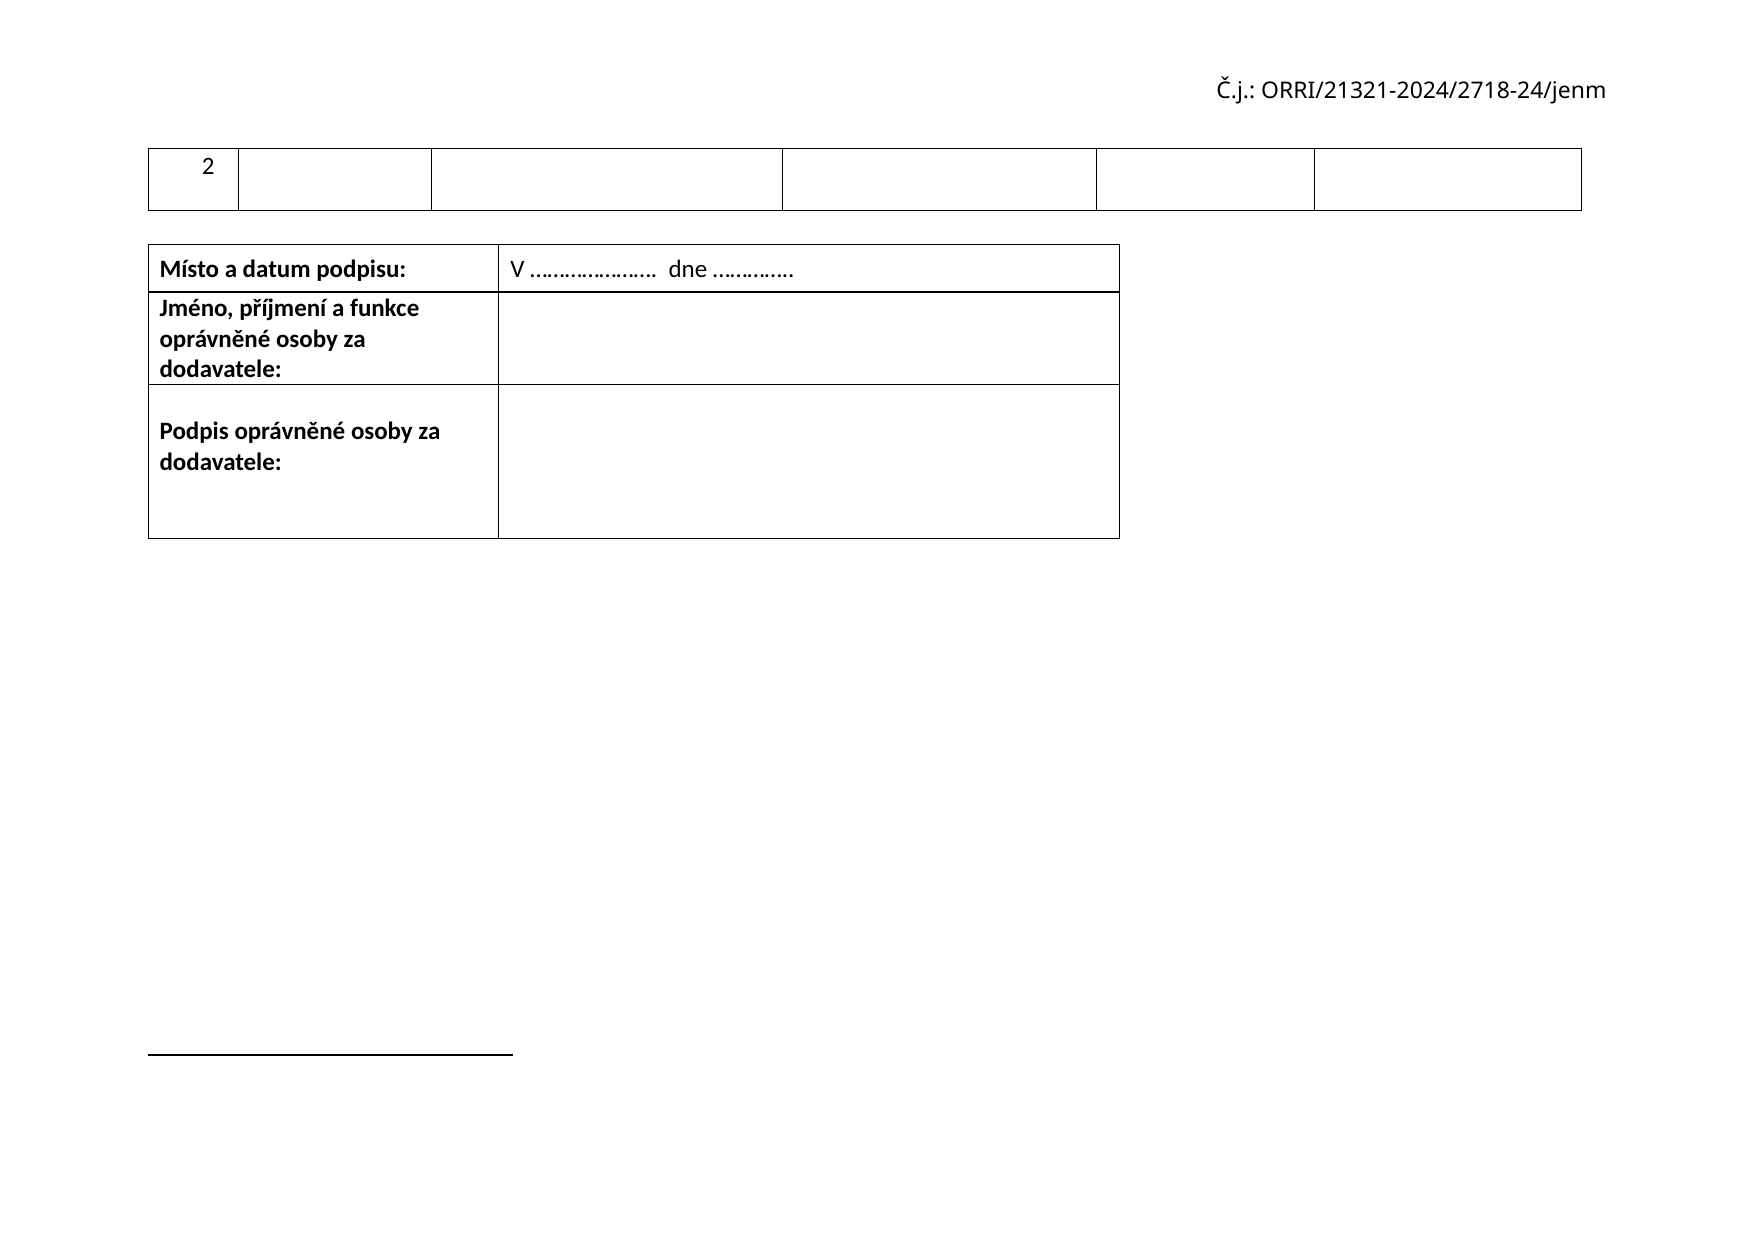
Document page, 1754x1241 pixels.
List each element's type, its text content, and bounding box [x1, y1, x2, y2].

table_cell [432, 149, 782, 210]
table_cell [499, 385, 1119, 538]
table_cell 2 [149, 149, 238, 210]
table_cell Podpis oprávněné osoby za dodavatele: [149, 385, 498, 538]
table_cell [1315, 149, 1581, 210]
table_cell [783, 149, 1096, 210]
table_header V …………………. dne ………….. [499, 245, 1119, 291]
table_cell [1097, 149, 1314, 210]
table_header Místo a datum podpisu: [149, 245, 498, 291]
table_cell Jméno, příjmení a funkce oprávněné osoby za dodavatele: [149, 293, 498, 384]
table_cell [499, 293, 1119, 384]
table_cell [239, 149, 431, 210]
